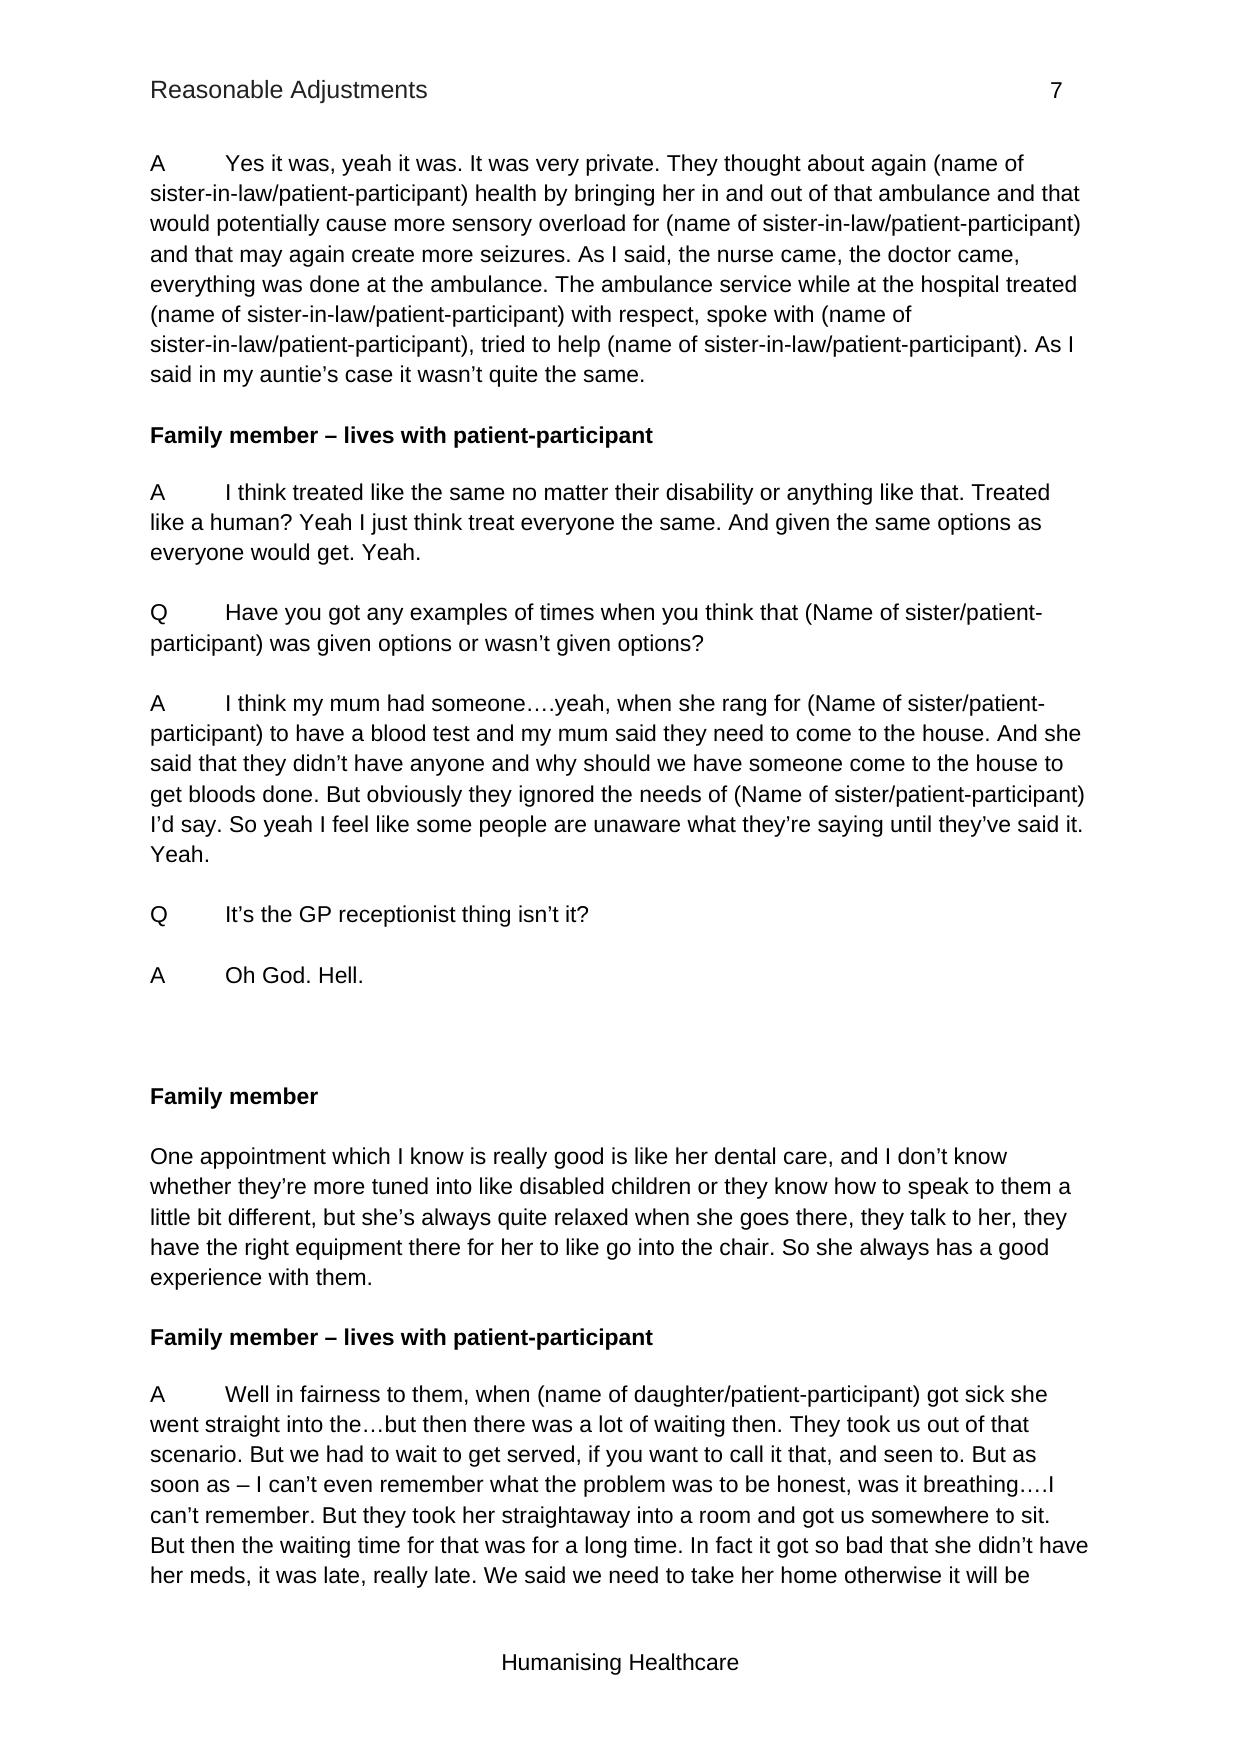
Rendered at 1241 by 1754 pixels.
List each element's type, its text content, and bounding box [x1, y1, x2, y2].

text One appointment which I know is really good is like her dental care, and I don’t know whether they’re more tuned into like disabled children or they know how to speak to them a little bit different, but she’s always quite relaxed when she goes there, they talk to her, they have the right equipment there for her to like go into the chair. So she always has a good experience with them. [150, 1143, 1090, 1290]
text A Oh God. Hell. [150, 962, 1090, 988]
text Q It’s the GP receptionist thing isn’t it? [150, 901, 1090, 928]
text A I think my mum had someone….yeah, when she rang for (Name of sister/patient-participant) to have a blood test and my mum said they need to come to the house. And she said that they didn’t have anyone and why should we have someone come to the house to get bloods done. But obviously they ignored the needs of (Name of sister/patient-participant) I’d say. So yeah I feel like some people are unaware what they’re saying until they’ve said it. Yeah. [150, 690, 1090, 867]
text A Yes it was, yeah it was. It was very private. They thought about again (name of sister-in-law/patient-participant) health by bringing her in and out of that ambulance and that would potentially cause more sensory overload for (name of sister-in-law/patient-participant) and that may again create more seizures. As I said, the nurse came, the doctor came, everything was done at the ambulance. The ambulance service while at the hospital treated (name of sister-in-law/patient-participant) with respect, spoke with (name of sister-in-law/patient-participant), tried to help (name of sister-in-law/patient-participant). As I said in my auntie’s case it wasn’t quite the same. [150, 150, 1090, 388]
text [150, 1381, 1090, 1588]
text A I think treated like the same no matter their disability or anything like that. Treated like a human? Yeah I just think treat everyone the same. And given the same options as everyone would get. Yeah. [150, 478, 1090, 565]
text Family member – lives with patient-participant [150, 422, 1090, 448]
text Family member [150, 1083, 1090, 1109]
text Family member – lives with patient-participant [150, 1324, 1090, 1351]
text Q Have you got any examples of times when you think that (Name of sister/patient-participant) was given options or wasn’t given options? [150, 599, 1090, 656]
